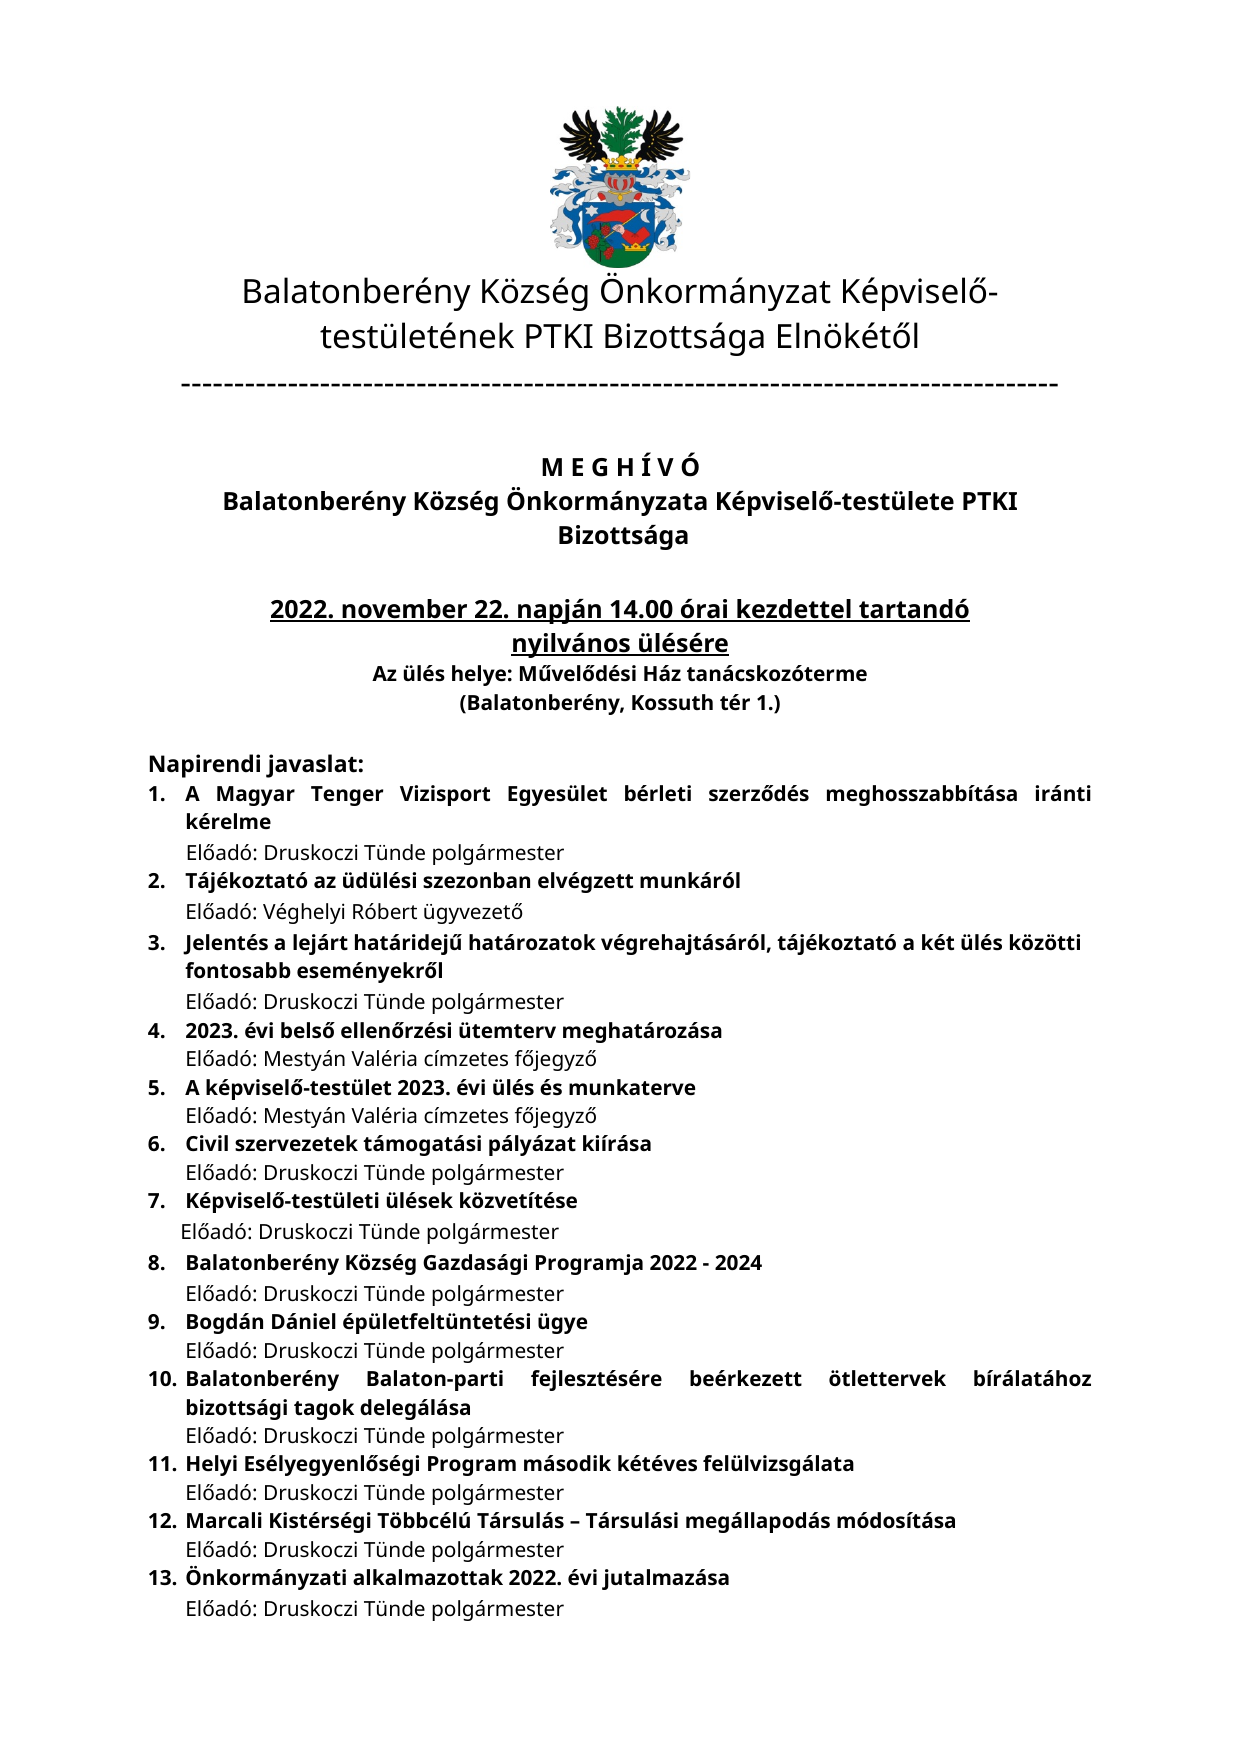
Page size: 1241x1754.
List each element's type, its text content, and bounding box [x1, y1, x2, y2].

text Előadó: Druskoczi Tünde polgármester [148, 1217, 1094, 1246]
list Előadó: Druskoczi Tünde polgármester [185, 1535, 1092, 1563]
list Önkormányzati alkalmazottak 2022. évi jutalmazása [148, 1563, 1092, 1592]
text Bizottsága [148, 517, 1092, 552]
text Előadó: Druskoczi Tünde polgármester [185, 1279, 1094, 1307]
list Civil szervezetek támogatási pályázat kiírása [148, 1129, 1092, 1158]
list Helyi Esélyegyenlőségi Program második kétéves felülvizsgálata [148, 1449, 1092, 1478]
text Balatonberény Község Önkormányzat Képviselő-testületének PTKI Bizottsága Elnökétől [148, 268, 1092, 358]
picture [550, 106, 691, 268]
text 2022. november 22. napján 14.00 órai kezdettel tartandó [148, 591, 1092, 625]
text (Balatonberény, Kossuth tér 1.) [148, 688, 1092, 716]
subtitle Előadó: Mestyán Valéria címzetes főjegyző [185, 1101, 1092, 1129]
list Előadó: Druskoczi Tünde polgármester [185, 1158, 1092, 1186]
text Az ülés helye: Művelődési Ház tanácskozóterme [148, 659, 1092, 688]
list A Magyar Tenger Vizisport Egyesület bérleti szerződés meghosszabbítása iránti kérelme [148, 779, 1092, 836]
text Előadó: Véghelyi Róbert ügyvezető [185, 897, 1094, 926]
subtitle 2023. évi belső ellenőrzési ütemterv meghatározása [148, 1016, 1092, 1044]
list Balatonberény Balaton-parti fejlesztésére beérkezett ötlettervek bírálatához bizottsági tagok delegálása [148, 1364, 1092, 1421]
list Jelentés a lejárt határidejű határozatok végrehajtásáról, tájékoztató a két ülés közötti fontosabb eseményekről [148, 928, 1094, 985]
text Előadó: Druskoczi Tünde polgármester [185, 1594, 1094, 1623]
text Napirendi javaslat: [148, 747, 1092, 779]
subtitle A képviselő-testület 2023. évi ülés és munkaterve [148, 1073, 1092, 1101]
list Előadó: Druskoczi Tünde polgármester [185, 1421, 1092, 1449]
text M E G H Í V Ó [148, 449, 1092, 483]
list Képviselő-testületi ülések közvetítése [148, 1186, 1092, 1215]
list Előadó: Druskoczi Tünde polgármester [185, 1336, 1092, 1364]
list Bogdán Dániel épületfeltüntetési ügye [148, 1307, 1092, 1336]
text Előadó: Druskoczi Tünde polgármester [148, 838, 1094, 866]
subtitle Előadó: Mestyán Valéria címzetes főjegyző [185, 1044, 1092, 1073]
list Marcali Kistérségi Többcélú Társulás – Társulási megállapodás módosítása [148, 1506, 1092, 1535]
text nyilvános ülésére [148, 625, 1092, 659]
list Előadó: Druskoczi Tünde polgármester [185, 1478, 1092, 1506]
text ---------------------------------------------------------------------------------- [148, 358, 1092, 404]
text Előadó: Druskoczi Tünde polgármester [185, 987, 1094, 1016]
text Balatonberény Község Önkormányzata Képviselő-testülete PTKI [148, 483, 1092, 517]
list Tájékoztató az üdülési szezonban elvégzett munkáról [148, 866, 1094, 895]
list Balatonberény Község Gazdasági Programja 2022 - 2024 [148, 1248, 1094, 1277]
